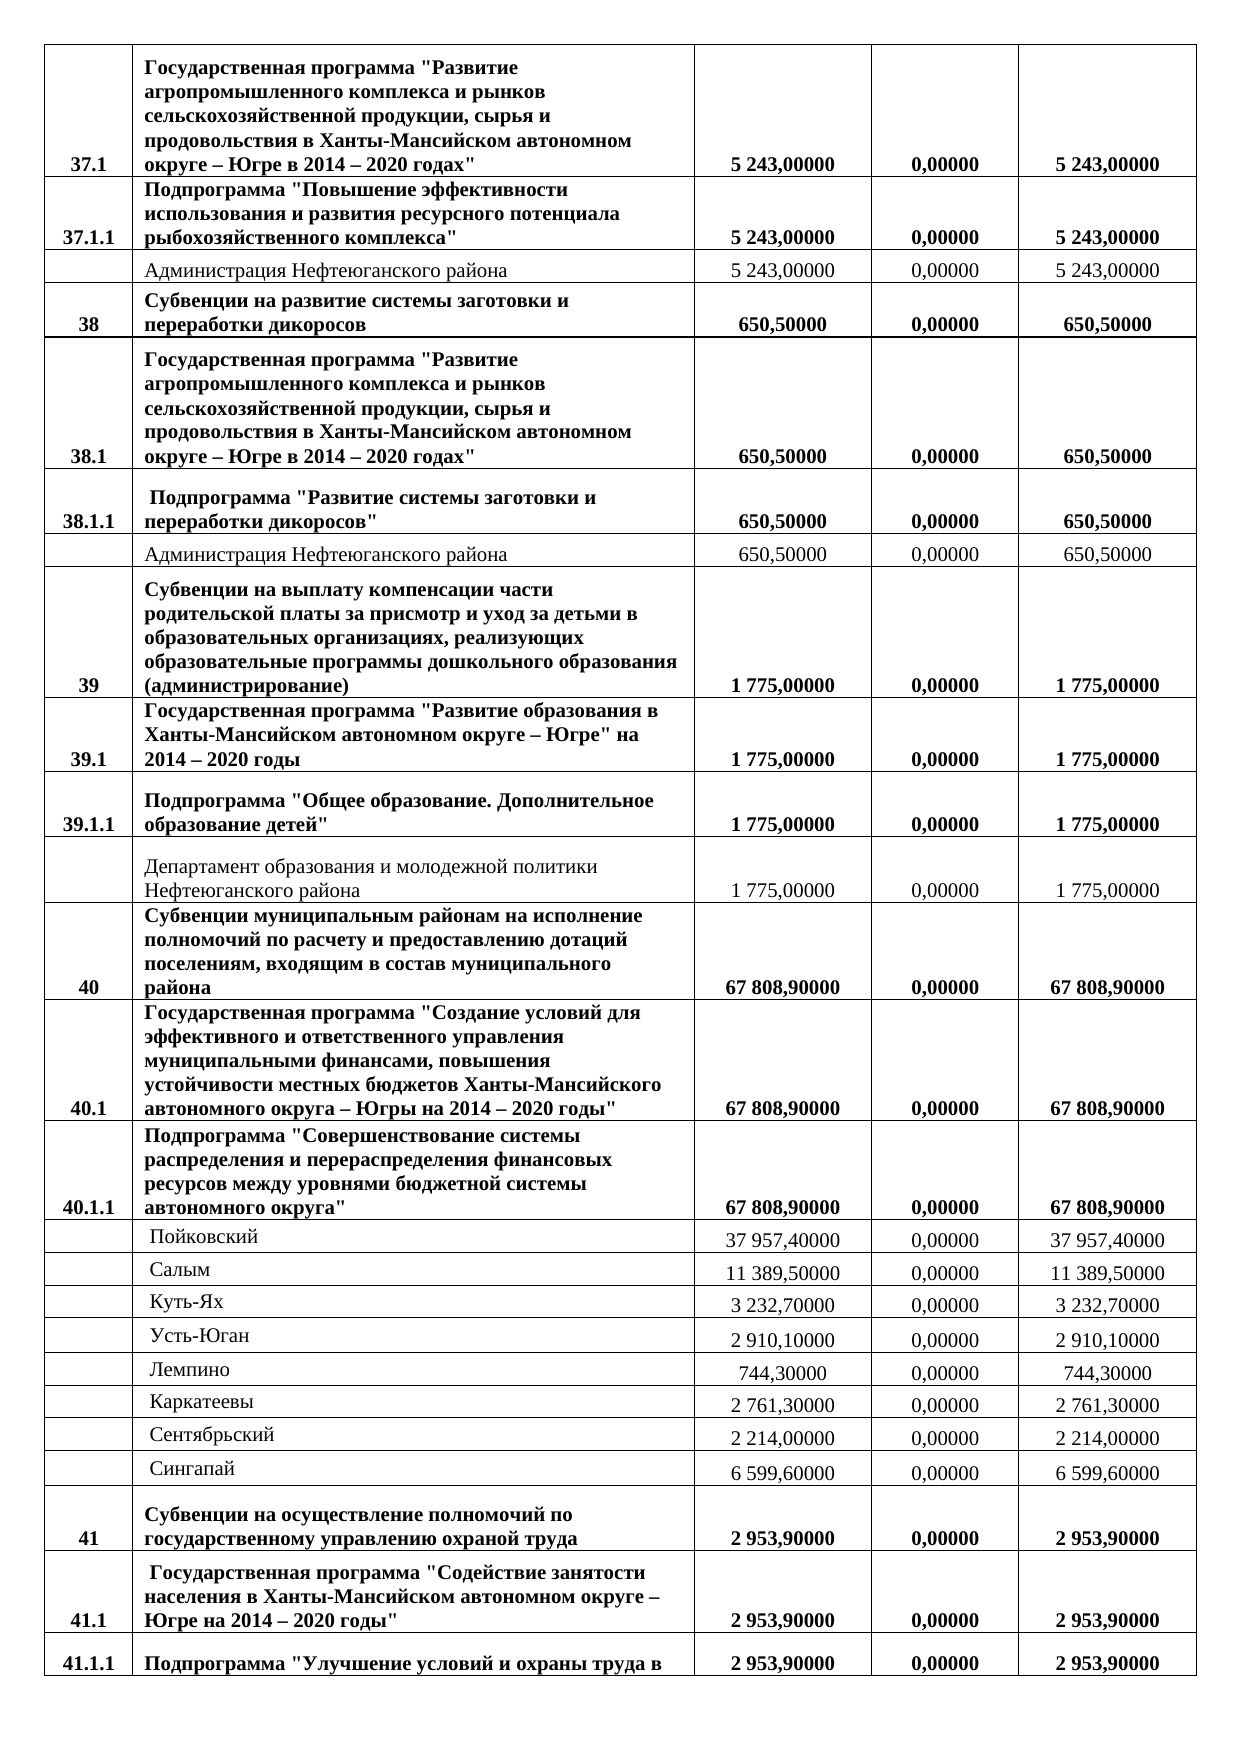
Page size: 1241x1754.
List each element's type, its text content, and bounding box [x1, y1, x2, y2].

table_cell Куть-Ях [133, 1286, 694, 1317]
table_cell 0,00000 [872, 1451, 1018, 1484]
table_cell 38.1.1 [45, 469, 132, 533]
table_cell 650,50000 [1019, 469, 1196, 533]
table_cell 6 599,60000 [1019, 1451, 1196, 1484]
table_cell [45, 1253, 132, 1284]
table_cell 5 243,00000 [695, 177, 871, 249]
table_cell Каркатеевы [133, 1386, 694, 1417]
table_cell 0,00000 [872, 1000, 1018, 1120]
table_cell 67 808,90000 [1019, 1000, 1196, 1120]
table_cell 0,00000 [872, 1486, 1018, 1550]
table_cell 37.1 [45, 45, 132, 176]
table_cell 650,50000 [695, 283, 871, 336]
table_cell 5 243,00000 [695, 250, 871, 282]
table_cell 40 [45, 903, 132, 999]
table_cell Подпрограмма "Совершенствование системы распределения и перераспределения финансовых ресурсов между уровнями бюджетной системы автономного округа" [133, 1121, 694, 1219]
table_cell 2 953,90000 [695, 1633, 871, 1675]
table_cell Администрация Нефтеюганского района [133, 534, 694, 566]
table_cell 2 953,90000 [695, 1551, 871, 1632]
table_cell Лемпино [133, 1353, 694, 1384]
table_cell 0,00000 [872, 1633, 1018, 1675]
table_cell Подпрограмма "Развитие системы заготовки и переработки дикоросов" [133, 469, 694, 533]
table_cell 2 953,90000 [1019, 1551, 1196, 1632]
table_cell 38.1 [45, 338, 132, 468]
table_cell Сентябрьский [133, 1418, 694, 1450]
table_cell 0,00000 [872, 772, 1018, 836]
table_cell 39 [45, 567, 132, 697]
table_cell Подпрограмма "Повышение эффективности использования и развития ресурсного потенциала рыбохозяйственного комплекса" [133, 177, 694, 249]
table_cell 2 910,10000 [695, 1318, 871, 1352]
table_cell 0,00000 [872, 1253, 1018, 1284]
table_cell Сингапай [133, 1451, 694, 1484]
table_cell 650,50000 [695, 338, 871, 468]
table_cell 38 [45, 283, 132, 336]
table_cell 5 243,00000 [695, 45, 871, 176]
table_cell 0,00000 [872, 1220, 1018, 1252]
table_cell 41.1.1 [45, 1633, 132, 1675]
table_cell 67 808,90000 [1019, 903, 1196, 999]
table_cell 0,00000 [872, 1418, 1018, 1450]
table_cell [45, 1386, 132, 1417]
table_cell 41 [45, 1486, 132, 1550]
table_cell 2 910,10000 [1019, 1318, 1196, 1352]
table_cell 0,00000 [872, 338, 1018, 468]
table_cell 1 775,00000 [1019, 567, 1196, 697]
table_cell 11 389,50000 [695, 1253, 871, 1284]
table_cell 744,30000 [1019, 1353, 1196, 1384]
table_cell 11 389,50000 [1019, 1253, 1196, 1284]
table_cell [45, 1353, 132, 1384]
table_cell Субвенции на развитие системы заготовки и переработки дикоросов [133, 283, 694, 336]
table_cell 0,00000 [872, 1386, 1018, 1417]
table_cell 2 953,90000 [1019, 1633, 1196, 1675]
table_cell Администрация Нефтеюганского района [133, 250, 694, 282]
table_cell 0,00000 [872, 837, 1018, 902]
table_cell 0,00000 [872, 250, 1018, 282]
table_cell [45, 1418, 132, 1450]
table_cell 2 214,00000 [1019, 1418, 1196, 1450]
table_cell 0,00000 [872, 469, 1018, 533]
table_cell 650,50000 [1019, 338, 1196, 468]
table_cell 744,30000 [695, 1353, 871, 1384]
table_cell Салым [133, 1253, 694, 1284]
table_cell 0,00000 [872, 534, 1018, 566]
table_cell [133, 1633, 694, 1675]
table_cell 1 775,00000 [1019, 698, 1196, 771]
table_cell Государственная программа "Развитие образования в Ханты-Мансийском автономном округе – Югре" на 2014 – 2020 годы [133, 698, 694, 771]
table_cell Субвенции на осуществление полномочий по государственному управлению охраной труда [133, 1486, 694, 1550]
table_cell 0,00000 [872, 1121, 1018, 1219]
table_cell [45, 1451, 132, 1484]
table_cell [45, 1318, 132, 1352]
table_cell Пойковский [133, 1220, 694, 1252]
table_cell 650,50000 [695, 534, 871, 566]
table_cell 5 243,00000 [1019, 45, 1196, 176]
table_cell 0,00000 [872, 903, 1018, 999]
table_cell 0,00000 [872, 1318, 1018, 1352]
table_cell Государственная программа "Создание условий для эффективного и ответственного управления муниципальными финансами, повышения устойчивости местных бюджетов Ханты-Мансийского автономного округа – Югры на 2014 – 2020 годы" [133, 1000, 694, 1120]
table_cell 6 599,60000 [695, 1451, 871, 1484]
table_cell [45, 534, 132, 566]
table_cell 1 775,00000 [1019, 772, 1196, 836]
table_cell 37 957,40000 [1019, 1220, 1196, 1252]
table_cell 37.1.1 [45, 177, 132, 249]
table_cell 0,00000 [872, 1353, 1018, 1384]
table_cell 3 232,70000 [695, 1286, 871, 1317]
table_cell Усть-Юган [133, 1318, 694, 1352]
table_cell 1 775,00000 [695, 698, 871, 771]
table_cell 67 808,90000 [695, 1121, 871, 1219]
table_cell 39.1.1 [45, 772, 132, 836]
table_cell 0,00000 [872, 283, 1018, 336]
table_cell 0,00000 [872, 1551, 1018, 1632]
table_cell 41.1 [45, 1551, 132, 1632]
table_cell 67 808,90000 [695, 1000, 871, 1120]
table_cell 39.1 [45, 698, 132, 771]
table_cell 1 775,00000 [695, 772, 871, 836]
table_cell Департамент образования и молодежной политики Нефтеюганского района [133, 837, 694, 902]
table_cell 0,00000 [872, 177, 1018, 249]
table_cell 650,50000 [1019, 534, 1196, 566]
table_cell [45, 1220, 132, 1252]
table_cell 2 953,90000 [1019, 1486, 1196, 1550]
table_cell 1 775,00000 [1019, 837, 1196, 902]
table_cell 40.1.1 [45, 1121, 132, 1219]
table_cell 1 775,00000 [695, 567, 871, 697]
table_cell 40.1 [45, 1000, 132, 1120]
table_cell 650,50000 [695, 469, 871, 533]
table_cell 0,00000 [872, 567, 1018, 697]
table_cell [45, 1286, 132, 1317]
table_cell 0,00000 [872, 1286, 1018, 1317]
table_cell 2 761,30000 [695, 1386, 871, 1417]
table_cell [45, 250, 132, 282]
table_cell Субвенции муниципальным районам на исполнение полномочий по расчету и предоставлению дотаций поселениям, входящим в состав муниципального района [133, 903, 694, 999]
table_cell 2 214,00000 [695, 1418, 871, 1450]
table_cell 1 775,00000 [695, 837, 871, 902]
table_cell 0,00000 [872, 45, 1018, 176]
table_cell 5 243,00000 [1019, 177, 1196, 249]
table_cell 37 957,40000 [695, 1220, 871, 1252]
table_cell 650,50000 [1019, 283, 1196, 336]
table_cell 0,00000 [872, 698, 1018, 771]
table_cell [45, 837, 132, 902]
table_cell Субвенции на выплату компенсации части родительской платы за присмотр и уход за детьми в образовательных организациях, реализующих образовательные программы дошкольного образования (администрирование) [133, 567, 694, 697]
table_cell 2 761,30000 [1019, 1386, 1196, 1417]
table_cell 2 953,90000 [695, 1486, 871, 1550]
table_cell Государственная программа "Содействие занятости населения в Ханты-Мансийском автономном округе – Югре на 2014 – 2020 годы" [133, 1551, 694, 1632]
table_cell 67 808,90000 [1019, 1121, 1196, 1219]
table_cell 3 232,70000 [1019, 1286, 1196, 1317]
table_cell Подпрограмма "Общее образование. Дополнительное образование детей" [133, 772, 694, 836]
table_cell 67 808,90000 [695, 903, 871, 999]
table_cell 5 243,00000 [1019, 250, 1196, 282]
